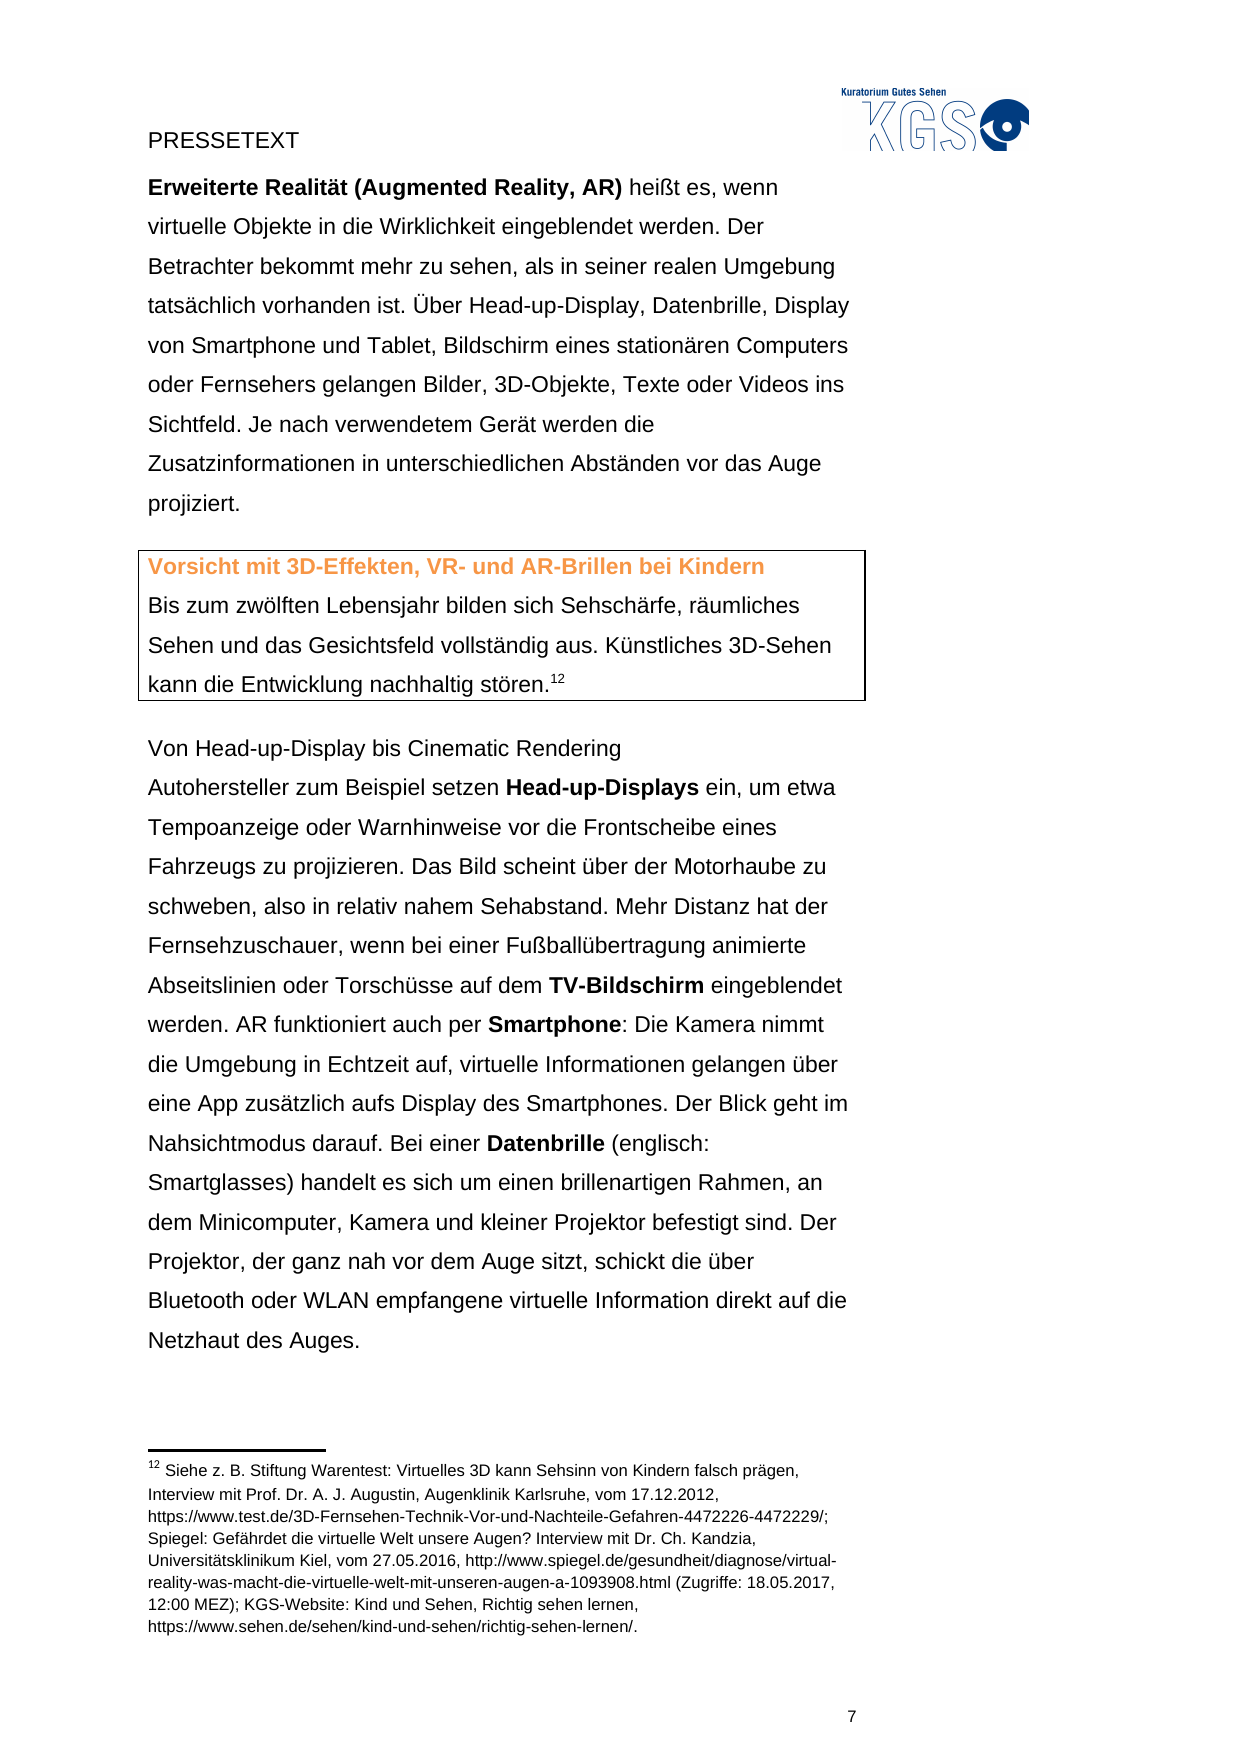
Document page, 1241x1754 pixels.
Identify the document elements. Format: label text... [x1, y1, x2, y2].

text Bis zum zwölften Lebensjahr bilden sich Sehschärfe, räumliches Sehen und das Gesichtsfeld vollständig aus. Künstliches 3D-Sehen kann die Entwicklung nachhaltig stören. [139, 589, 864, 700]
text Autohersteller zum Beispiel setzen Head-up-Displays ein, um etwa Tempoanzeige oder Warnhinweise vor die Frontscheibe eines Fahrzeugs zu projizieren. Das Bild scheint über der Motorhaube zu schweben, also in relativ nahem Sehabstand. Mehr Distanz hat der Fernsehzuschauer, wenn bei einer Fußballübertragung animierte Abseitslinien oder Torschüsse auf dem TV-Bildschirm eingeblendet werden. AR funktioniert auch per Smartphone: Die Kamera nimmt die Umgebung in Echtzeit auf, virtuelle Informationen gelangen über eine App zusätzlich aufs Display des Smartphones. Der Blick geht im Nahsichtmodus darauf. Bei einer Datenbrille (englisch: Smartglasses) handelt es sich um einen brillenartigen Rahmen, an dem Minicomputer, Kamera und kleiner Projektor befestigt sind. Der Projektor, der ganz nah vor dem Auge sitzt, schickt die über Bluetooth oder WLAN empfangene virtuelle Information direkt auf die Netzhaut des Auges. [148, 774, 856, 1353]
text Vorsicht mit 3D-Effekten, VR- und AR-Brillen bei Kindern [139, 551, 864, 579]
picture [841, 88, 1029, 151]
text Von Head-up-Display bis Cinematic Rendering [148, 735, 856, 761]
text Erweiterte Realität (Augmented Reality, AR) heißt es, wenn virtuelle Objekte in die Wirklichkeit eingeblendet werden. Der Betrachter bekommt mehr zu sehen, als in seiner realen Umgebung tatsächlich vorhanden ist. Über Head-up-Display, Datenbrille, Display von Smartphone und Tablet, Bildschirm eines stationären Computers oder Fernsehers gelangen Bilder, 3D-Objekte, Texte oder Videos ins Sichtfeld. Je nach verwendetem Gerät werden die Zusatzinformationen in unterschiedlichen Abständen vor das Auge projiziert. [148, 174, 856, 516]
